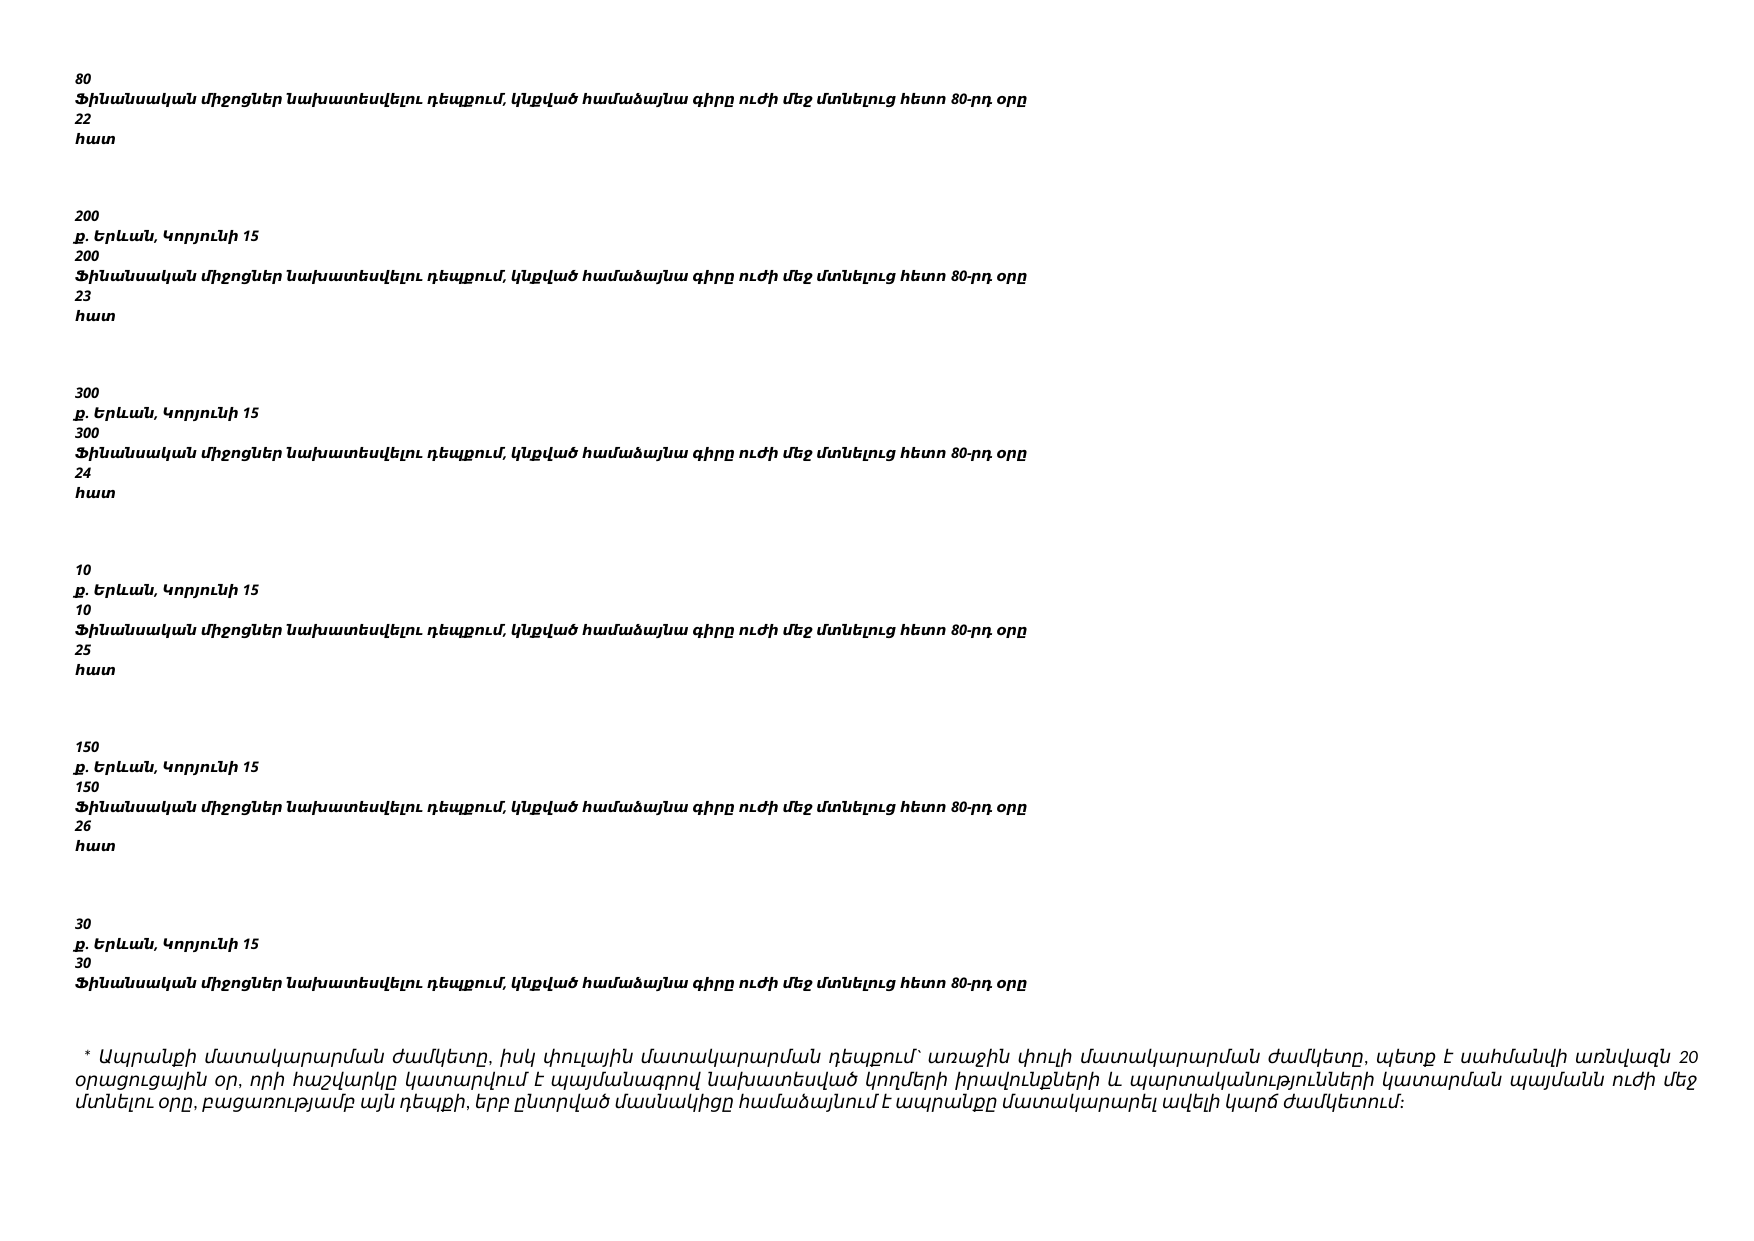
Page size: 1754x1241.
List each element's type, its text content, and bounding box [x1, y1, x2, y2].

text * Ապրանքի մատակարարման ժամկետը, իսկ փուլային մատակարարման դեպքում` առաջին փուլի մատակարարման ժամկետը, պետք է սահմանվի առնվազն 20 օրացուցային օր, որի հաշվարկը կատարվում է պայմանագրով նախատեսված կողմերի իրավունքների և պարտականությունների կատարման պայմանն ուժի մեջ մտնելու օրը, բացառությամբ այն դեպքի, երբ ընտրված մասնակիցը համաձայնում է ապրանքը մատակարարել ավելի կարճ ժամկետում: [75, 1045, 1698, 1113]
